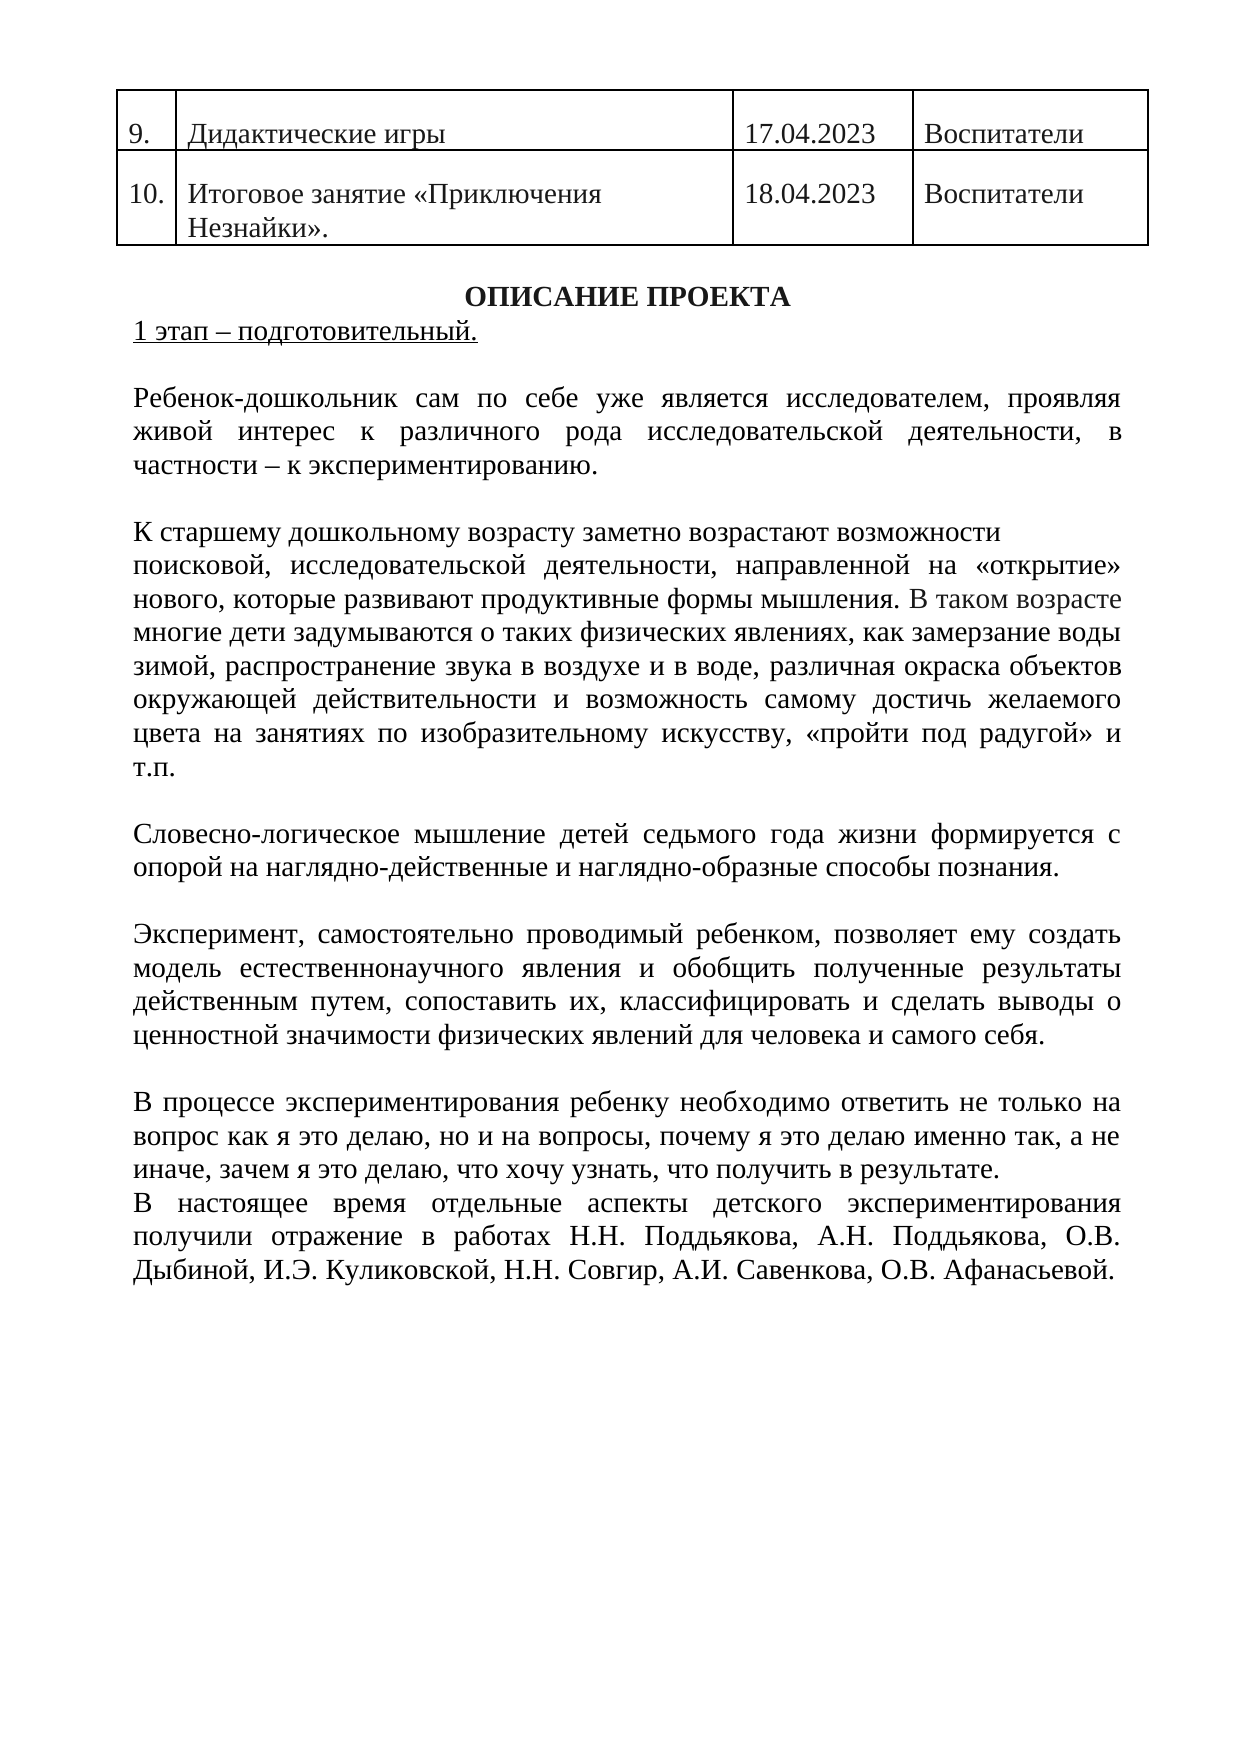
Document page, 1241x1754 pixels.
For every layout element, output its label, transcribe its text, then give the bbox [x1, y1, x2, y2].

text Словесно-логическое мышление детей седьмого года жизни формируется с опорой на наглядно-действенные и наглядно-образные способы познания. [133, 816, 1122, 883]
table_cell Итоговое занятие «Приключения Незнайки». [177, 151, 732, 243]
table_cell 9. [118, 91, 175, 149]
table_cell 18.04.2023 [734, 151, 912, 243]
text 1 этап – подготовительный. [133, 313, 1122, 346]
table_cell Воспитатели [914, 91, 1147, 149]
text В настоящее время отдельные аспекты детского экспериментирования получили отражение в работах Н.Н. Поддьякова, А.Н. Поддьякова, О.В. Дыбиной, И.Э. Куликовской, Н.Н. Совгир, А.И. Савенкова, О.В. Афанасьевой. [133, 1185, 1122, 1285]
text В процессе экспериментирования ребенку необходимо ответить не только на вопрос как я это делаю, но и на вопросы, почему я это делаю именно так, а не иначе, зачем я это делаю, что хочу узнать, что получить в результате. [133, 1084, 1122, 1185]
table_cell Дидактические игры [177, 91, 732, 149]
text Эксперимент, самостоятельно проводимый ребенком, позволяет ему создать модель естественнонаучного явления и обобщить полученные результаты действенным путем, сопоставить их, классифицировать и сделать выводы о ценностной значимости физических явлений для человека и самого себя. [133, 916, 1122, 1051]
table_cell Воспитатели [914, 151, 1147, 243]
table_cell 17.04.2023 [734, 91, 912, 149]
table_cell 10. [118, 151, 175, 243]
text Ребенок-дошкольник сам по себе уже является исследователем, проявляя живой интерес к различного рода исследовательской деятельности, в частности – к экспериментированию. [133, 380, 1122, 480]
text поисковой, исследовательской деятельности, направленной на «открытие» нового, которые развивают продуктивные формы мышления. В таком возрасте многие дети задумываются о таких физических явлениях, как замерзание воды зимой, распространение звука в воздухе и в воде, различная окраска объектов окружающей действительности и возможность самому достичь желаемого цвета на занятиях по изобразительному искусству, «пройти под радугой» и т.п. [133, 547, 1122, 782]
text К старшему дошкольному возрасту заметно возрастают возможности [133, 514, 1122, 547]
text ОПИСАНИЕ ПРОЕКТА [133, 279, 1122, 313]
